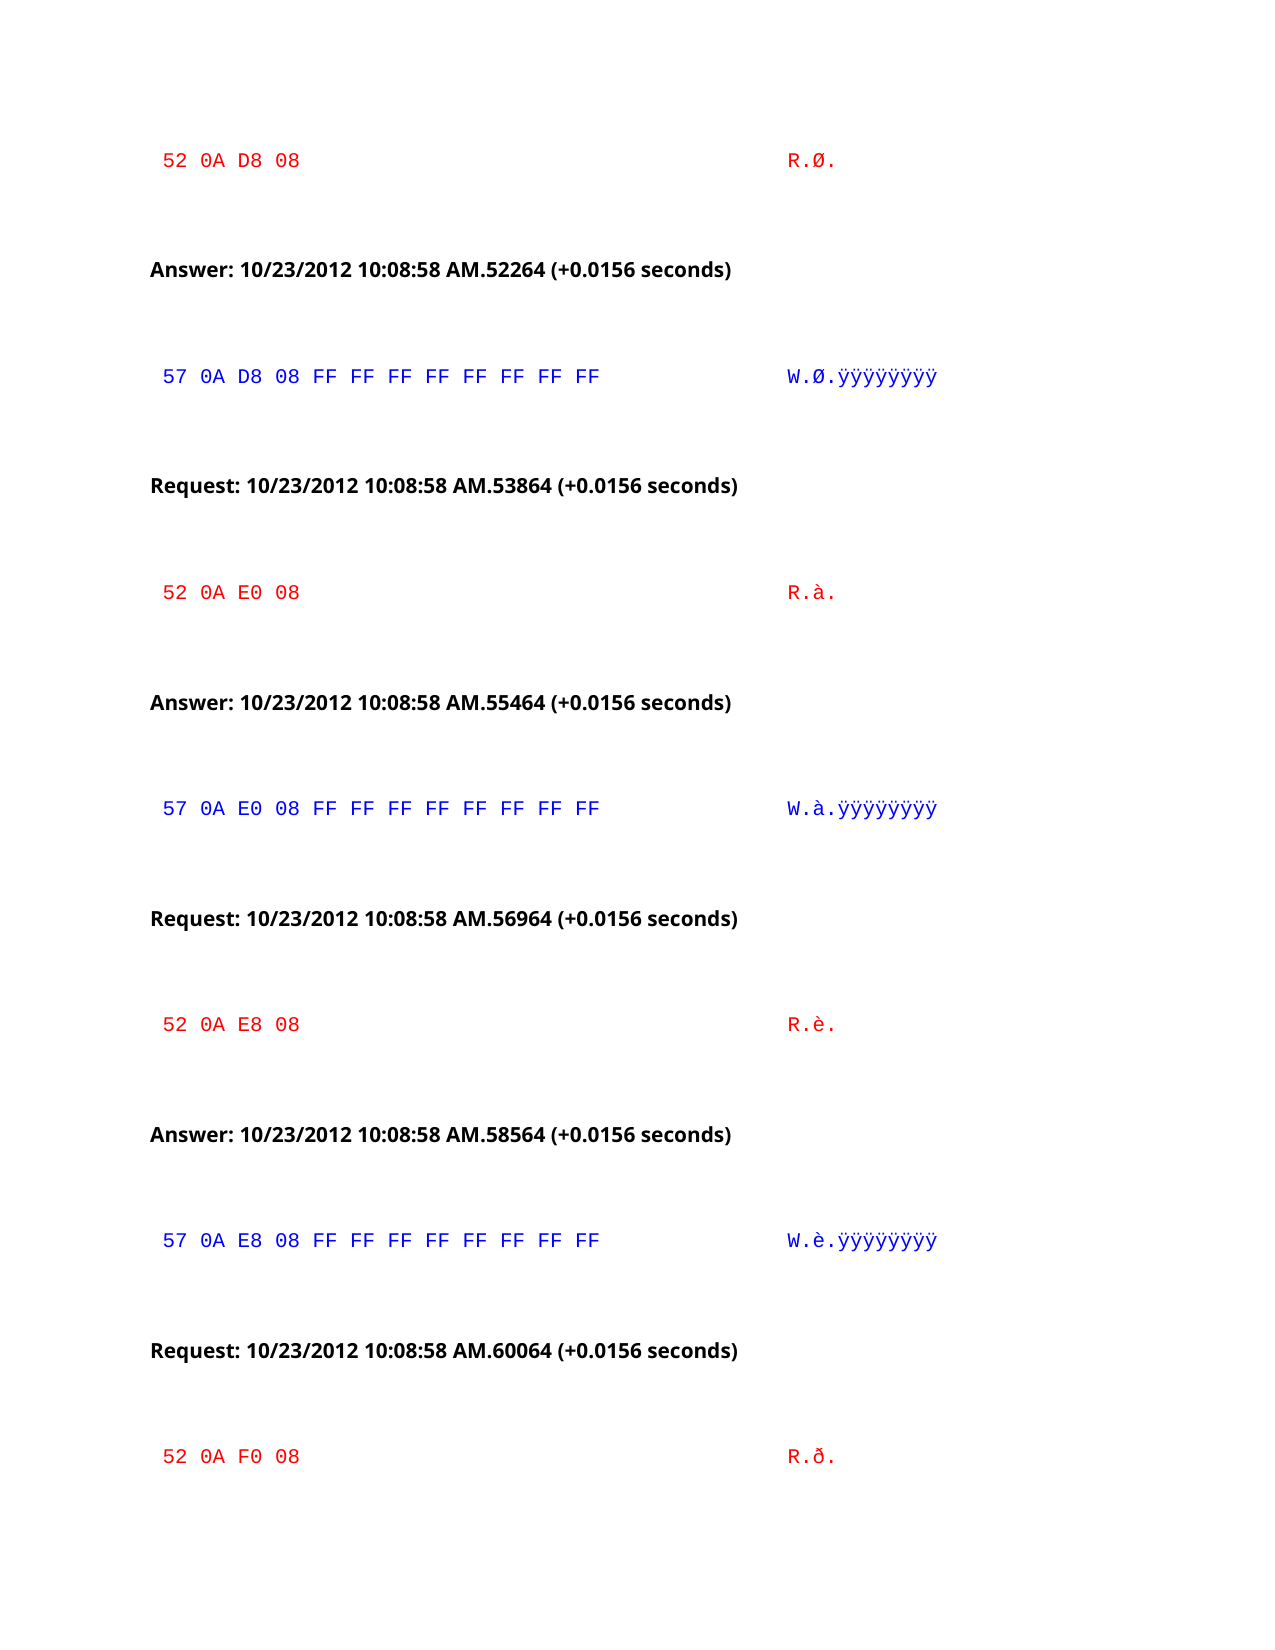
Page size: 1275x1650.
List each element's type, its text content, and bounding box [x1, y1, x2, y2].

text Request: 10/23/2012 10:08:58 AM.53864 (+0.0156 seconds) [150, 472, 1125, 500]
text 57 0A E0 08 FF FF FF FF FF FF FF FF W.à.ÿÿÿÿÿÿÿÿ [150, 798, 1125, 822]
text 57 0A D8 08 FF FF FF FF FF FF FF FF W.Ø.ÿÿÿÿÿÿÿÿ [150, 366, 1125, 390]
text 52 0A E0 08 R.à. [150, 582, 1125, 606]
text 52 0A F0 08 R.ð. [150, 1446, 1125, 1470]
text Answer: 10/23/2012 10:08:58 AM.55464 (+0.0156 seconds) [150, 688, 1125, 716]
text 57 0A E8 08 FF FF FF FF FF FF FF FF W.è.ÿÿÿÿÿÿÿÿ [150, 1230, 1125, 1254]
text Request: 10/23/2012 10:08:58 AM.60064 (+0.0156 seconds) [150, 1336, 1125, 1364]
text 52 0A E8 08 R.è. [150, 1014, 1125, 1038]
text Answer: 10/23/2012 10:08:58 AM.52264 (+0.0156 seconds) [150, 256, 1125, 284]
text 52 0A D8 08 R.Ø. [150, 150, 1125, 174]
text Answer: 10/23/2012 10:08:58 AM.58564 (+0.0156 seconds) [150, 1120, 1125, 1148]
text Request: 10/23/2012 10:08:58 AM.56964 (+0.0156 seconds) [150, 904, 1125, 932]
